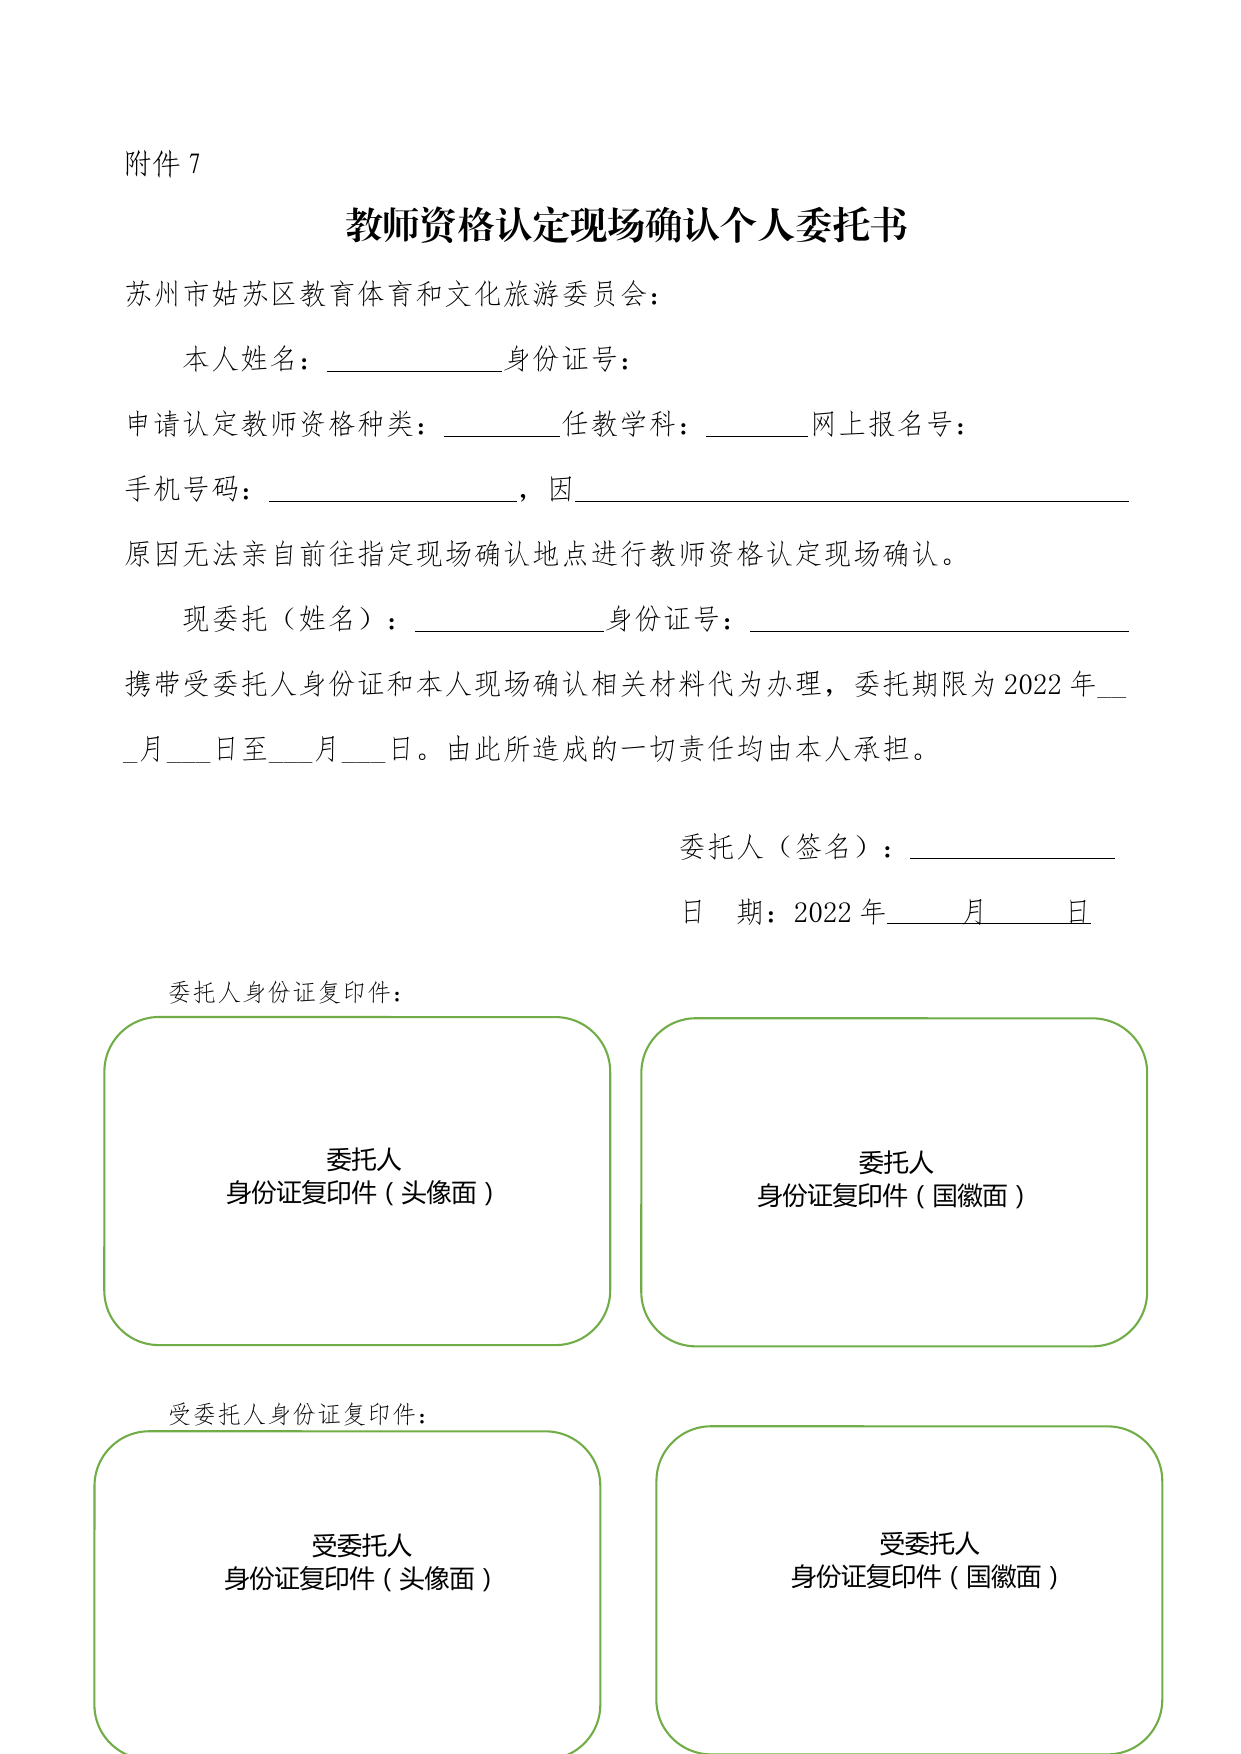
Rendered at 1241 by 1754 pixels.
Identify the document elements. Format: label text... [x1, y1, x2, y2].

text 受委托人身份证复印件： [123, 1397, 1129, 1429]
text 手机号码： ，因 原因无法亲自前往指定现场确认地点进行教师资格认定现场确认。 [123, 454, 1129, 584]
text 委托人身份证复印件： [123, 974, 1129, 1007]
text 现委托（姓名）： 身份证号： 携带受委托人身份证和本人现场确认相关材料代为办理，委托期限为2022年___月___日至___月___日。由此所造成的一切责任均由本人承担。 [123, 584, 1129, 779]
text 本人姓名： 身份证号： [123, 324, 1129, 389]
text 教师资格认定现场确认个人委托书 [123, 194, 1129, 259]
text 申请认定教师资格种类： 任教学科： 网上报名号： [123, 389, 1129, 454]
text 附件7 [123, 129, 1129, 194]
text 苏州市姑苏区教育体育和文化旅游委员会： [123, 259, 1129, 324]
text 日 期：2022年 月 日 [123, 877, 1129, 942]
text 委托人（签名）： [123, 812, 1129, 877]
